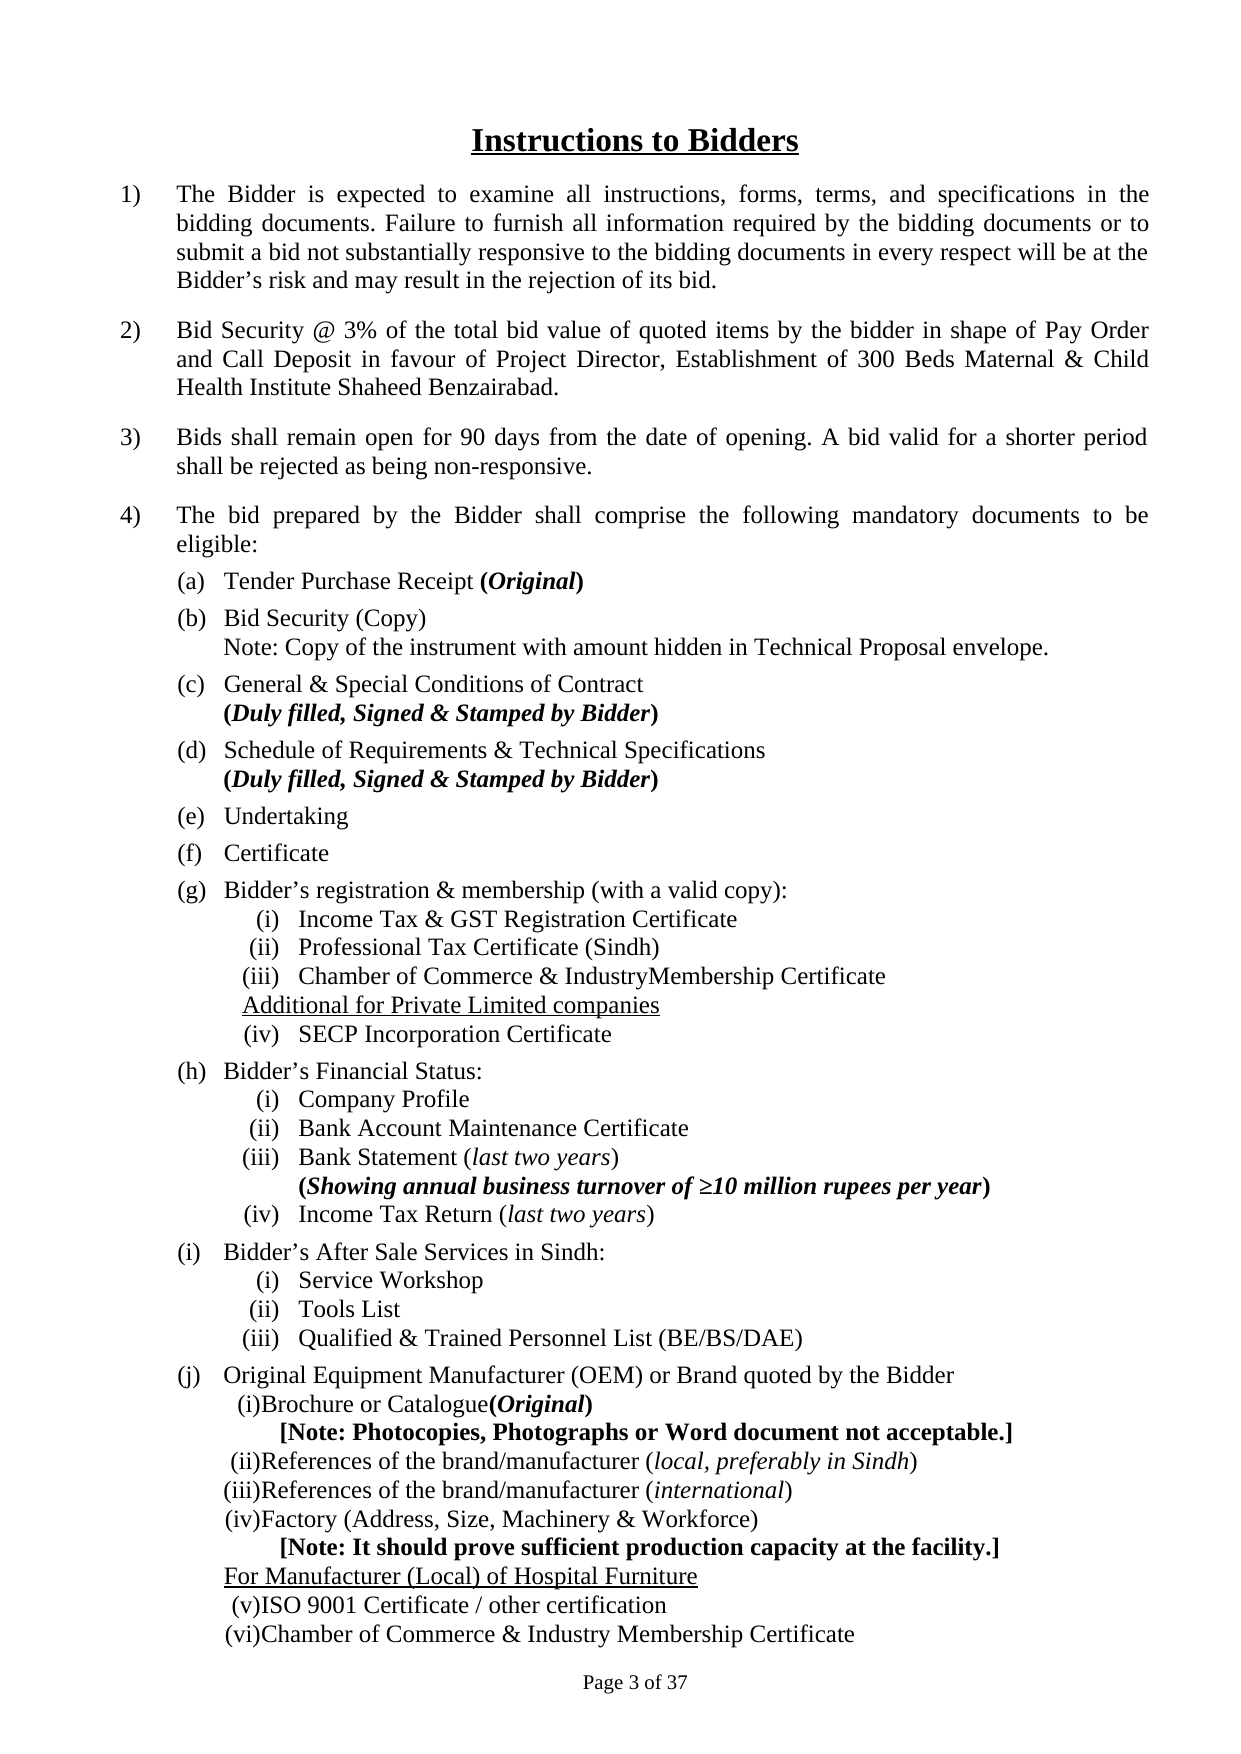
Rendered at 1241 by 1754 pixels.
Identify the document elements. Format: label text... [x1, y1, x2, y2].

text (Duly filled, Signed & Stamped by Bidder) [223, 698, 1158, 727]
list Tender Purchase Receipt (Original) [177, 566, 1158, 595]
list Brochure or Catalogue(Original) [261, 1389, 1158, 1417]
list The Bidder is expected to examine all instructions, forms, terms, and specifications in the bidding documents. Failure to furnish all information required by the bidding documents or to submit a bid not substantially responsive to the bidding documents in every respect will be at the Bidder’s risk and may result in the rejection of its bid. [120, 179, 1150, 294]
list Bidder’s Financial Status: [177, 1056, 1158, 1084]
list Bid Security (Copy) [177, 603, 1158, 632]
list Factory (Address, Size, Machinery & Workforce) [261, 1504, 1158, 1532]
text Note: Copy of the instrument with amount hidden in Technical Proposal envelope. [223, 632, 1158, 661]
list References of the brand/manufacturer (local, preferably in Sindh) [261, 1446, 1158, 1475]
list Schedule of Requirements & Technical Specifications [177, 735, 1158, 764]
list Qualified & Trained Personnel List (BE/BS/DAE) [279, 1323, 1158, 1352]
list Bank Account Maintenance Certificate [279, 1113, 1158, 1142]
list Bid Security @ 3% of the total bid value of quoted items by the bidder in shape of Pay Order and Call Deposit in favour of Project Director, Establishment of 300 Beds Maternal & Child Health Institute Shaheed Benzairabad. [120, 315, 1150, 401]
list The bid prepared by the Bidder shall comprise the following mandatory documents to be eligible: [120, 500, 1150, 558]
list Tools List [279, 1294, 1158, 1323]
list Bank Statement (last two years) [279, 1142, 1158, 1171]
list Chamber of Commerce & IndustryMembership Certificate [279, 961, 1158, 990]
list Company Profile [279, 1084, 1158, 1113]
text (Showing annual business turnover of ≥10 million rupees per year) [298, 1171, 1158, 1199]
text For Manufacturer (Local) of Hospital Furniture [223, 1561, 1158, 1590]
list Service Workshop [279, 1265, 1158, 1294]
list General & Special Conditions of Contract [177, 669, 1158, 698]
list Income Tax Return (last two years) [279, 1199, 1158, 1228]
list Undertaking [177, 801, 1158, 829]
list Bids shall remain open for 90 days from the date of opening. A bid valid for a shorter period shall be rejected as being non-responsive. [120, 422, 1150, 479]
text Additional for Private Limited companies [242, 990, 1158, 1019]
list Bidder’s registration & membership (with a valid copy): [177, 875, 1158, 904]
text Instructions to Bidders [120, 120, 1150, 158]
text [Note: It should prove sufficient production capacity at the facility.] [279, 1532, 1158, 1561]
list Income Tax & GST Registration Certificate [279, 904, 1158, 932]
text [Note: Photocopies, Photographs or Word document not acceptable.] [279, 1417, 1158, 1446]
list Certificate [177, 838, 1158, 867]
list Bidder’s After Sale Services in Sindh: [177, 1237, 1158, 1265]
list SECP Incorporation Certificate [279, 1019, 1158, 1047]
text (Duly filled, Signed & Stamped by Bidder) [223, 764, 1158, 792]
list ISO 9001 Certificate / other certification [261, 1590, 1158, 1619]
list References of the brand/manufacturer (international) [261, 1475, 1158, 1504]
list Original Equipment Manufacturer (OEM) or Brand quoted by the Bidder [177, 1360, 1158, 1389]
list Chamber of Commerce & Industry Membership Certificate [261, 1619, 1158, 1647]
list Professional Tax Certificate (Sindh) [279, 932, 1158, 961]
